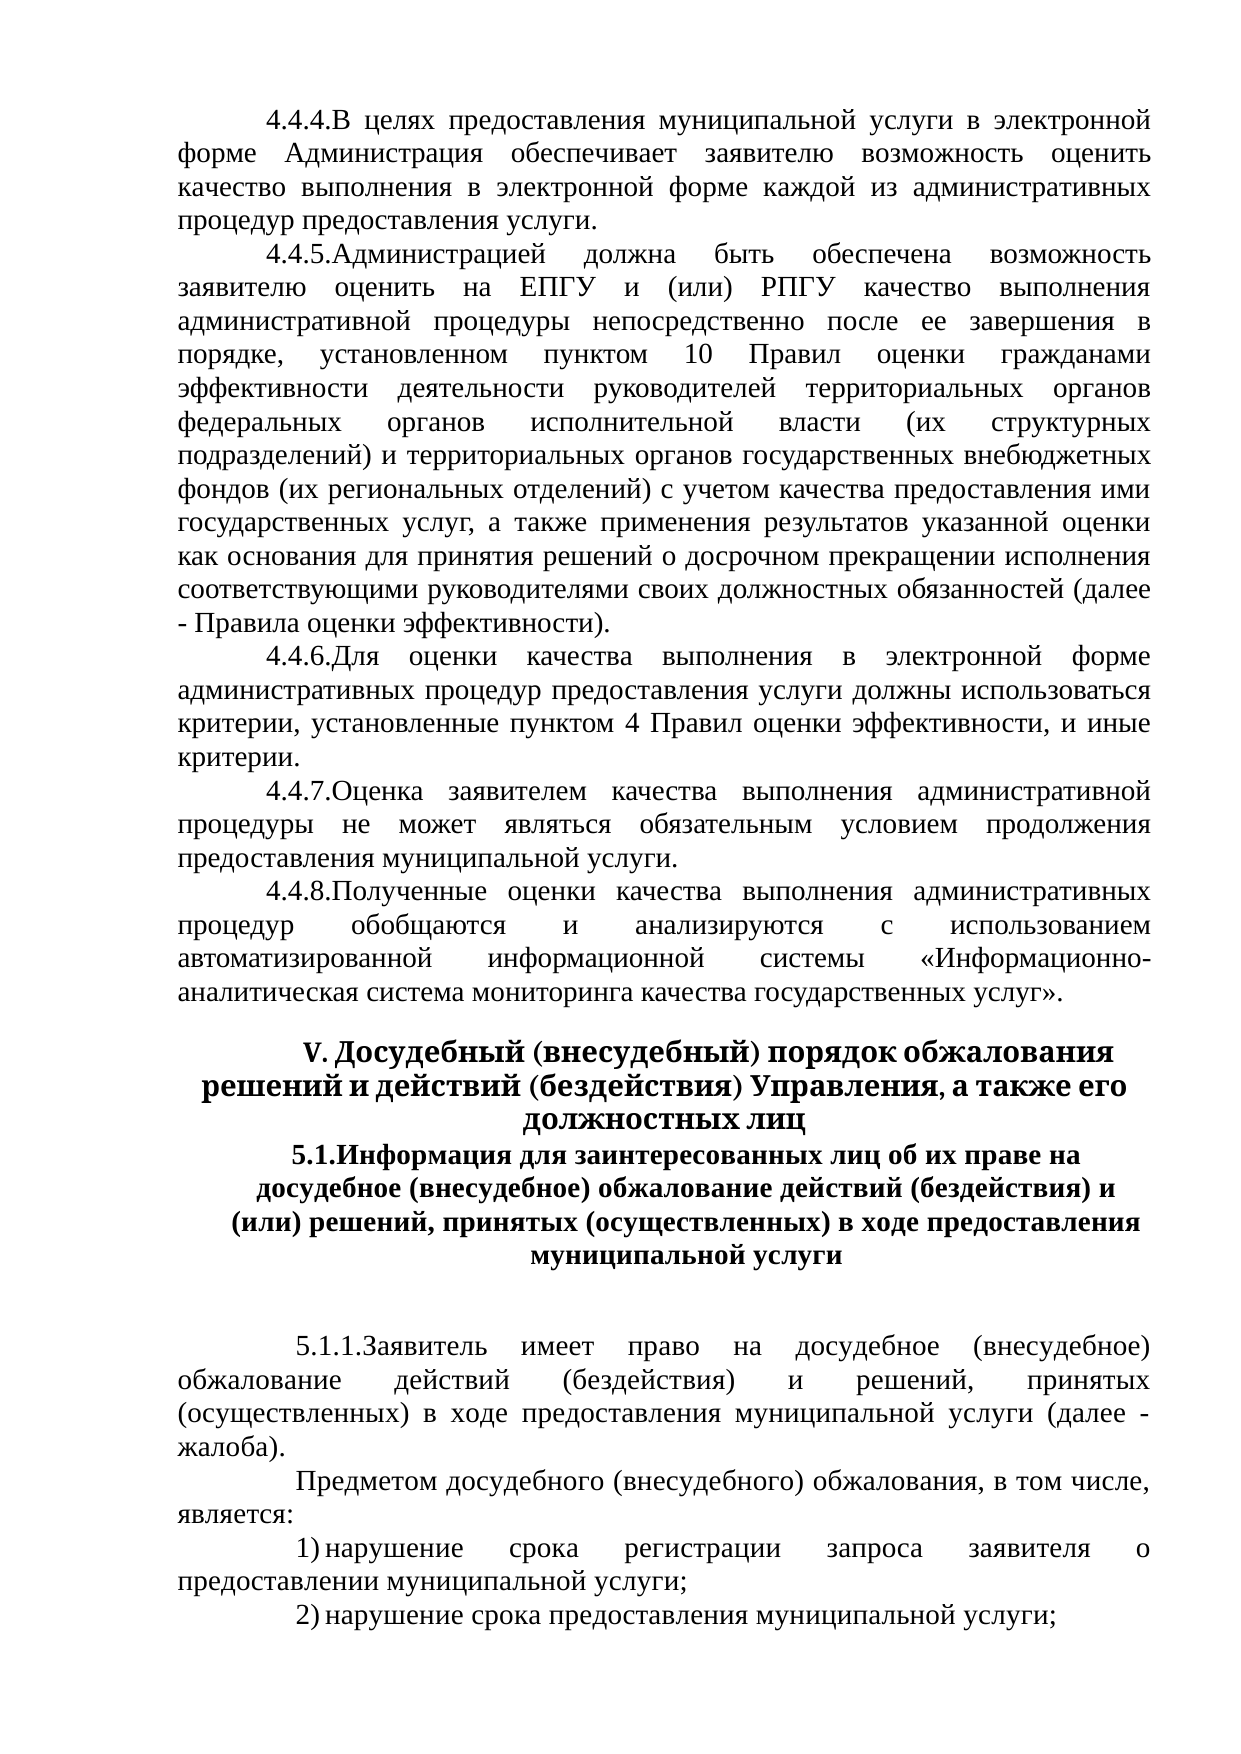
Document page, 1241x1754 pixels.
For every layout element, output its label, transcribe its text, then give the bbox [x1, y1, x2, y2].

text 4.4.7.Оценка заявителем качества выполнения административной процедуры не может являться обязательным условием продолжения предоставления муниципальной услуги. [177, 773, 1152, 873]
list Предметом досудебного (внесудебного) обжалования, в том числе, является: [177, 1463, 1152, 1530]
list нарушение срока регистрации запроса заявителя о предоставлении муниципальной услуги; [177, 1530, 1152, 1597]
text V. Досудебный (внесудебный) порядок обжалования решений и действий (бездействия) Управления, а также его должностных лиц [177, 1036, 1152, 1137]
text 5.1.1.Заявитель имеет право на досудебное (внесудебное) обжалование действий (бездействия) и решений, принятых (осуществленных) в ходе предоставления муниципальной услуги (далее - жалоба). [177, 1328, 1152, 1463]
text 5.1.Информация для заинтересованных лиц об их праве на досудебное (внесудебное) обжалование действий (бездействия) и (или) решений, принятых (осуществленных) в ходе предоставления муниципальной услуги [222, 1137, 1152, 1271]
list нарушение срока предоставления муниципальной услуги; [177, 1597, 1152, 1630]
text 4.4.6.Для оценки качества выполнения в электронной форме административных процедур предоставления услуги должны использоваться критерии, установленные пунктом 4 Правил оценки эффективности, и иные критерии. [177, 638, 1152, 773]
text 4.4.8.Полученные оценки качества выполнения административных процедур обобщаются и анализируются с использованием автоматизированной информационной системы «Информационно-аналитическая система мониторинга качества государственных услуг». [177, 873, 1152, 1007]
text 4.4.4.В целях предоставления муниципальной услуги в электронной форме Администрация обеспечивает заявителю возможность оценить качество выполнения в электронной форме каждой из административных процедур предоставления услуги. [177, 102, 1152, 236]
text 4.4.5.Администрацией должна быть обеспечена возможность заявителю оценить на ЕПГУ и (или) РПГУ качество выполнения административной процедуры непосредственно после ее завершения в порядке, установленном пунктом 10 Правил оценки гражданами эффективности деятельности руководителей территориальных органов федеральных органов исполнительной власти (их структурных подразделений) и территориальных органов государственных внебюджетных фондов (их региональных отделений) с учетом качества предоставления ими государственных услуг, а также применения результатов указанной оценки как основания для принятия решений о досрочном прекращении исполнения соответствующими руководителями своих должностных обязанностей (далее - Правила оценки эффективности). [177, 236, 1152, 638]
